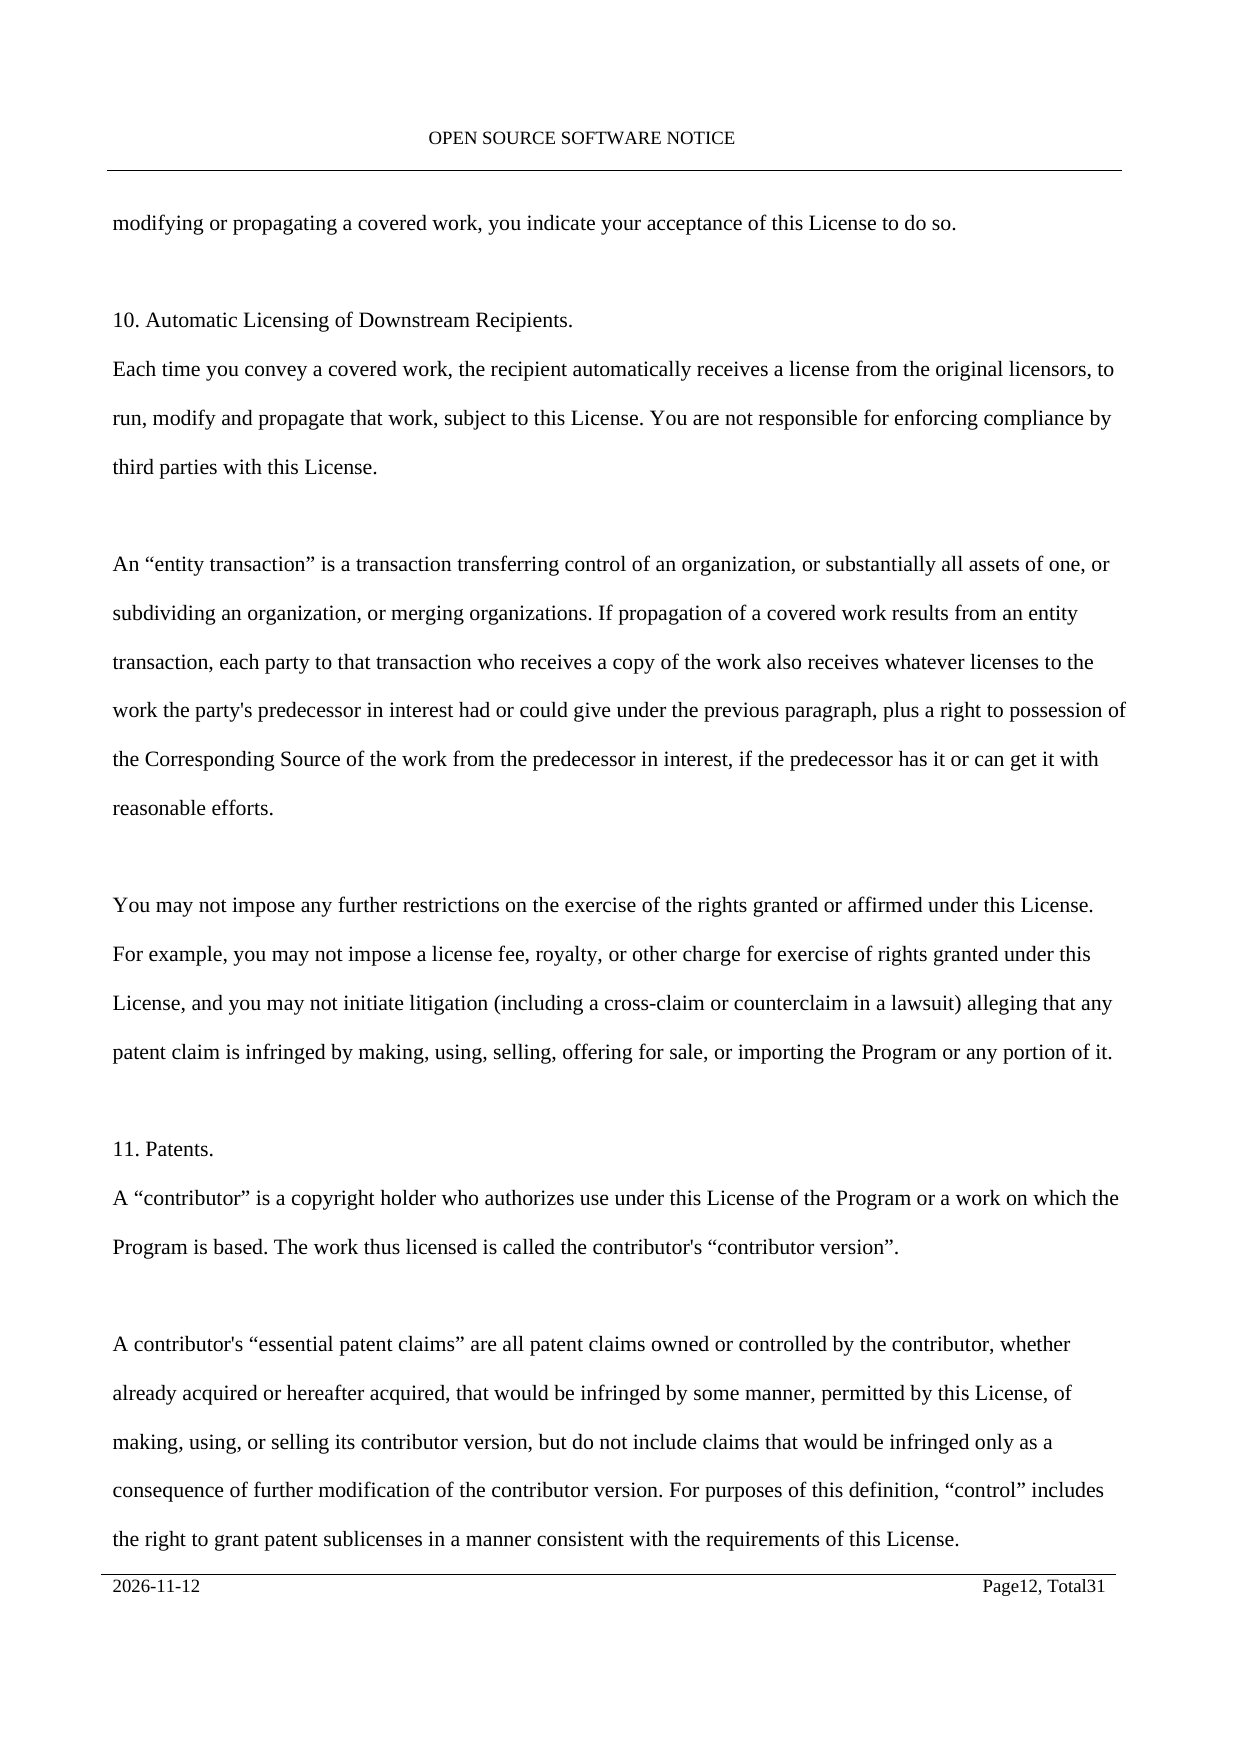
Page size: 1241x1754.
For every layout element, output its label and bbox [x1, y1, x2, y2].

text [112, 206, 1128, 1555]
